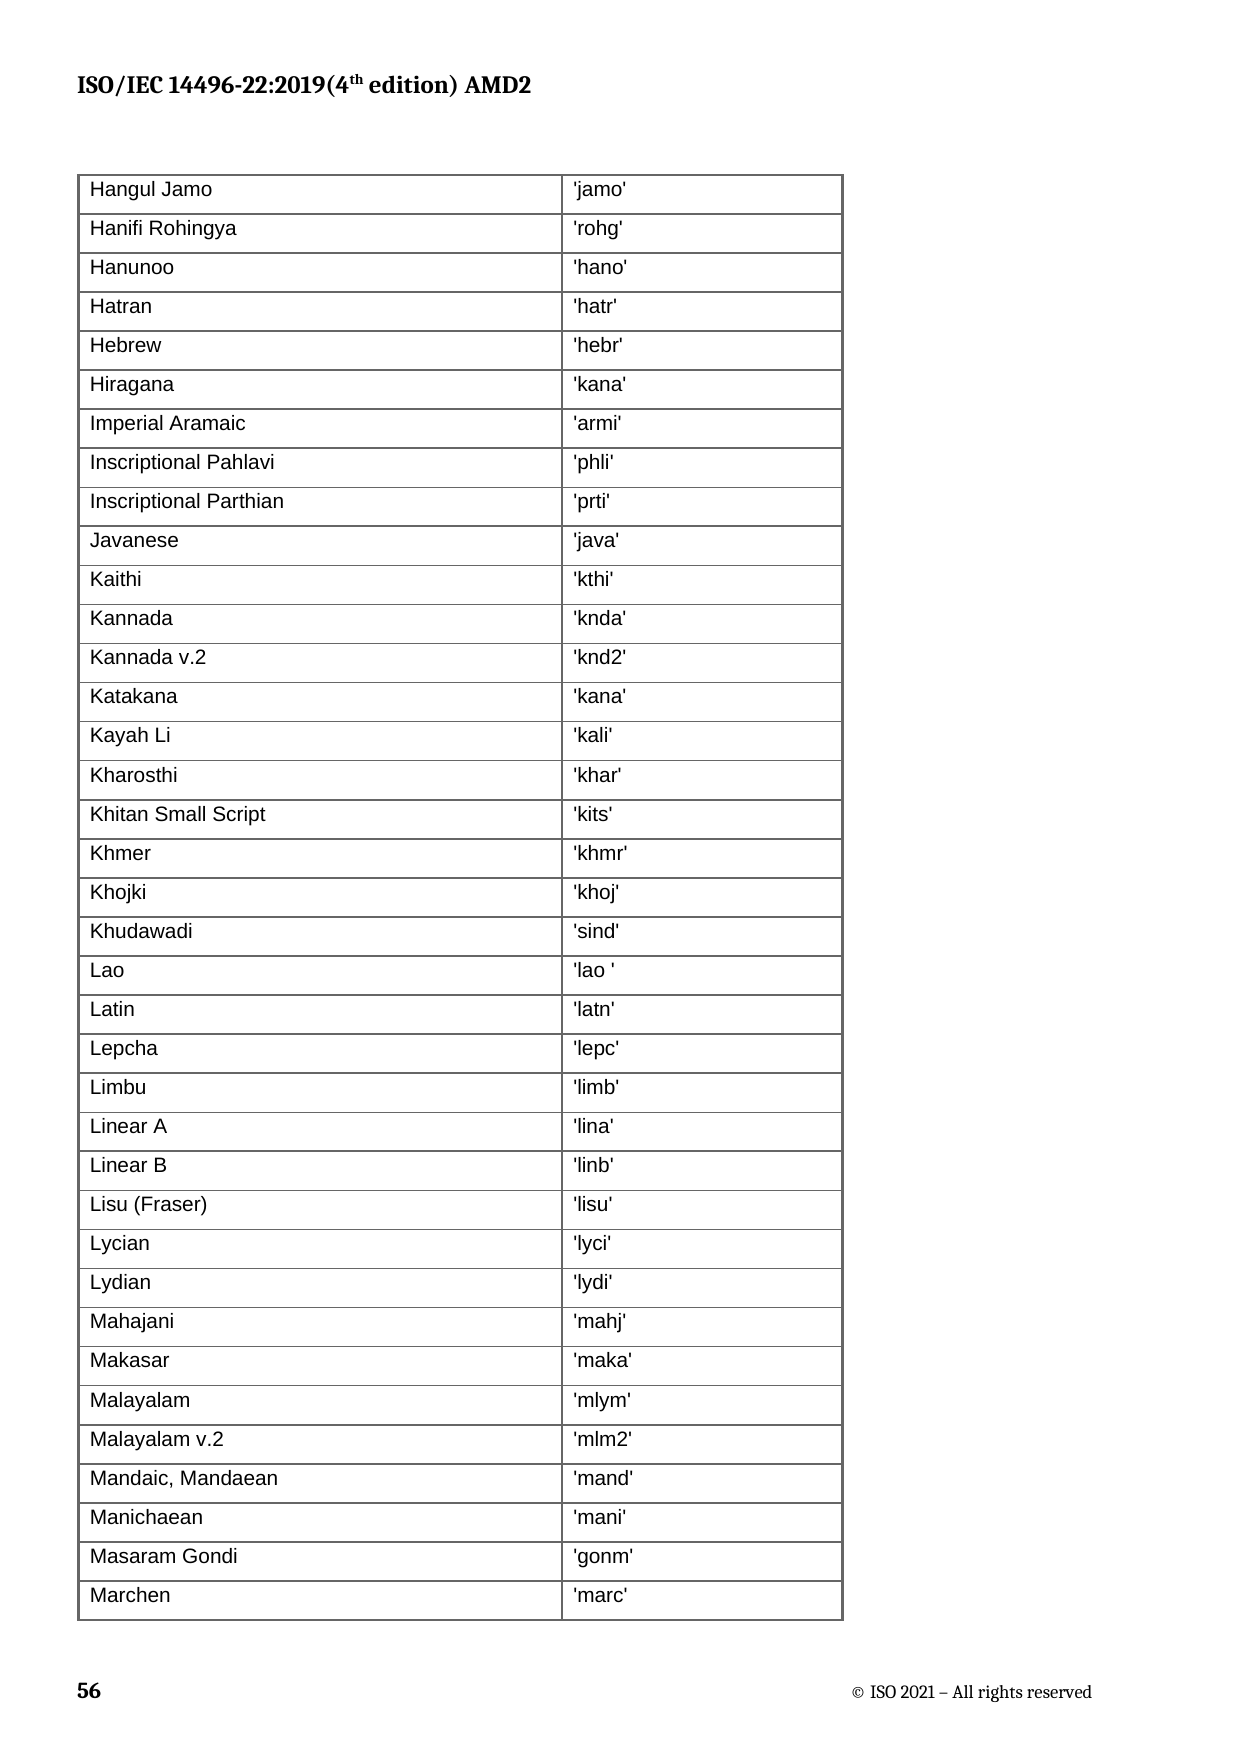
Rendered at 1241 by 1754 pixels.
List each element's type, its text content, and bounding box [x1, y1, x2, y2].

table_cell 'latn' [563, 996, 841, 1033]
table_cell Hanifi Rohingya [80, 215, 561, 252]
table_cell Kharosthi [80, 761, 561, 799]
table_cell Mandaic, Mandaean [80, 1465, 561, 1502]
table_cell Marchen [80, 1582, 561, 1619]
table_cell 'kana' [563, 371, 841, 408]
table_cell 'prti' [563, 488, 841, 525]
table_cell Hatran [80, 293, 561, 330]
table_cell Hanunoo [80, 254, 561, 291]
table_cell Lisu (Fraser) [80, 1191, 561, 1228]
table_cell 'maka' [563, 1347, 841, 1385]
table_cell Lepcha [80, 1035, 561, 1072]
table_cell 'rohg' [563, 215, 841, 252]
table_cell 'hatr' [563, 293, 841, 330]
table_cell 'limb' [563, 1074, 841, 1111]
table_cell Hiragana [80, 371, 561, 408]
table_cell 'phli' [563, 449, 841, 486]
table_cell Lycian [80, 1230, 561, 1268]
table_cell Kannada [80, 605, 561, 643]
table_cell 'kana' [563, 683, 841, 721]
table_cell Inscriptional Parthian [80, 488, 561, 525]
table_cell 'mani' [563, 1504, 841, 1541]
table_cell 'lao ' [563, 957, 841, 994]
table_cell 'hebr' [563, 332, 841, 369]
table_cell 'java' [563, 527, 841, 564]
table_cell 'marc' [563, 1582, 841, 1619]
table_cell Khitan Small Script [80, 801, 561, 838]
table_cell 'kali' [563, 722, 841, 760]
table_cell Malayalam v.2 [80, 1426, 561, 1463]
table_cell 'khmr' [563, 840, 841, 877]
table_cell Lydian [80, 1269, 561, 1307]
table_cell Khojki [80, 879, 561, 916]
table_cell Inscriptional Pahlavi [80, 449, 561, 486]
table_cell Manichaean [80, 1504, 561, 1541]
table_cell Linear A [80, 1113, 561, 1150]
table_cell 'lydi' [563, 1269, 841, 1307]
table_cell Kannada v.2 [80, 644, 561, 682]
table_cell Hangul Jamo [80, 176, 561, 213]
table_cell 'linb' [563, 1152, 841, 1189]
table_cell Malayalam [80, 1386, 561, 1424]
table_cell Khmer [80, 840, 561, 877]
table_cell Lao [80, 957, 561, 994]
table_cell 'khar' [563, 761, 841, 799]
table_cell 'jamo' [563, 176, 841, 213]
table_cell Limbu [80, 1074, 561, 1111]
table_cell Makasar [80, 1347, 561, 1385]
table_cell Kaithi [80, 566, 561, 603]
table_cell Mahajani [80, 1308, 561, 1346]
table_cell 'mahj' [563, 1308, 841, 1346]
table_cell 'kits' [563, 801, 841, 838]
table_cell 'sind' [563, 918, 841, 955]
table_cell 'gonm' [563, 1543, 841, 1580]
table_cell Latin [80, 996, 561, 1033]
table_cell 'knd2' [563, 644, 841, 682]
table_cell Kayah Li [80, 722, 561, 760]
table_cell Khudawadi [80, 918, 561, 955]
table_cell 'mlym' [563, 1386, 841, 1424]
table_cell Masaram Gondi [80, 1543, 561, 1580]
table_cell Linear B [80, 1152, 561, 1189]
table_cell Katakana [80, 683, 561, 721]
table_cell 'armi' [563, 410, 841, 447]
table_cell 'knda' [563, 605, 841, 643]
table_cell 'lina' [563, 1113, 841, 1150]
table_cell 'hano' [563, 254, 841, 291]
table_cell 'mlm2' [563, 1426, 841, 1463]
table_cell 'khoj' [563, 879, 841, 916]
table_cell 'mand' [563, 1465, 841, 1502]
table_cell Imperial Aramaic [80, 410, 561, 447]
table_cell Hebrew [80, 332, 561, 369]
table_cell 'lyci' [563, 1230, 841, 1268]
table_cell 'lisu' [563, 1191, 841, 1228]
table_cell Javanese [80, 527, 561, 564]
table_cell 'kthi' [563, 566, 841, 603]
table_cell 'lepc' [563, 1035, 841, 1072]
